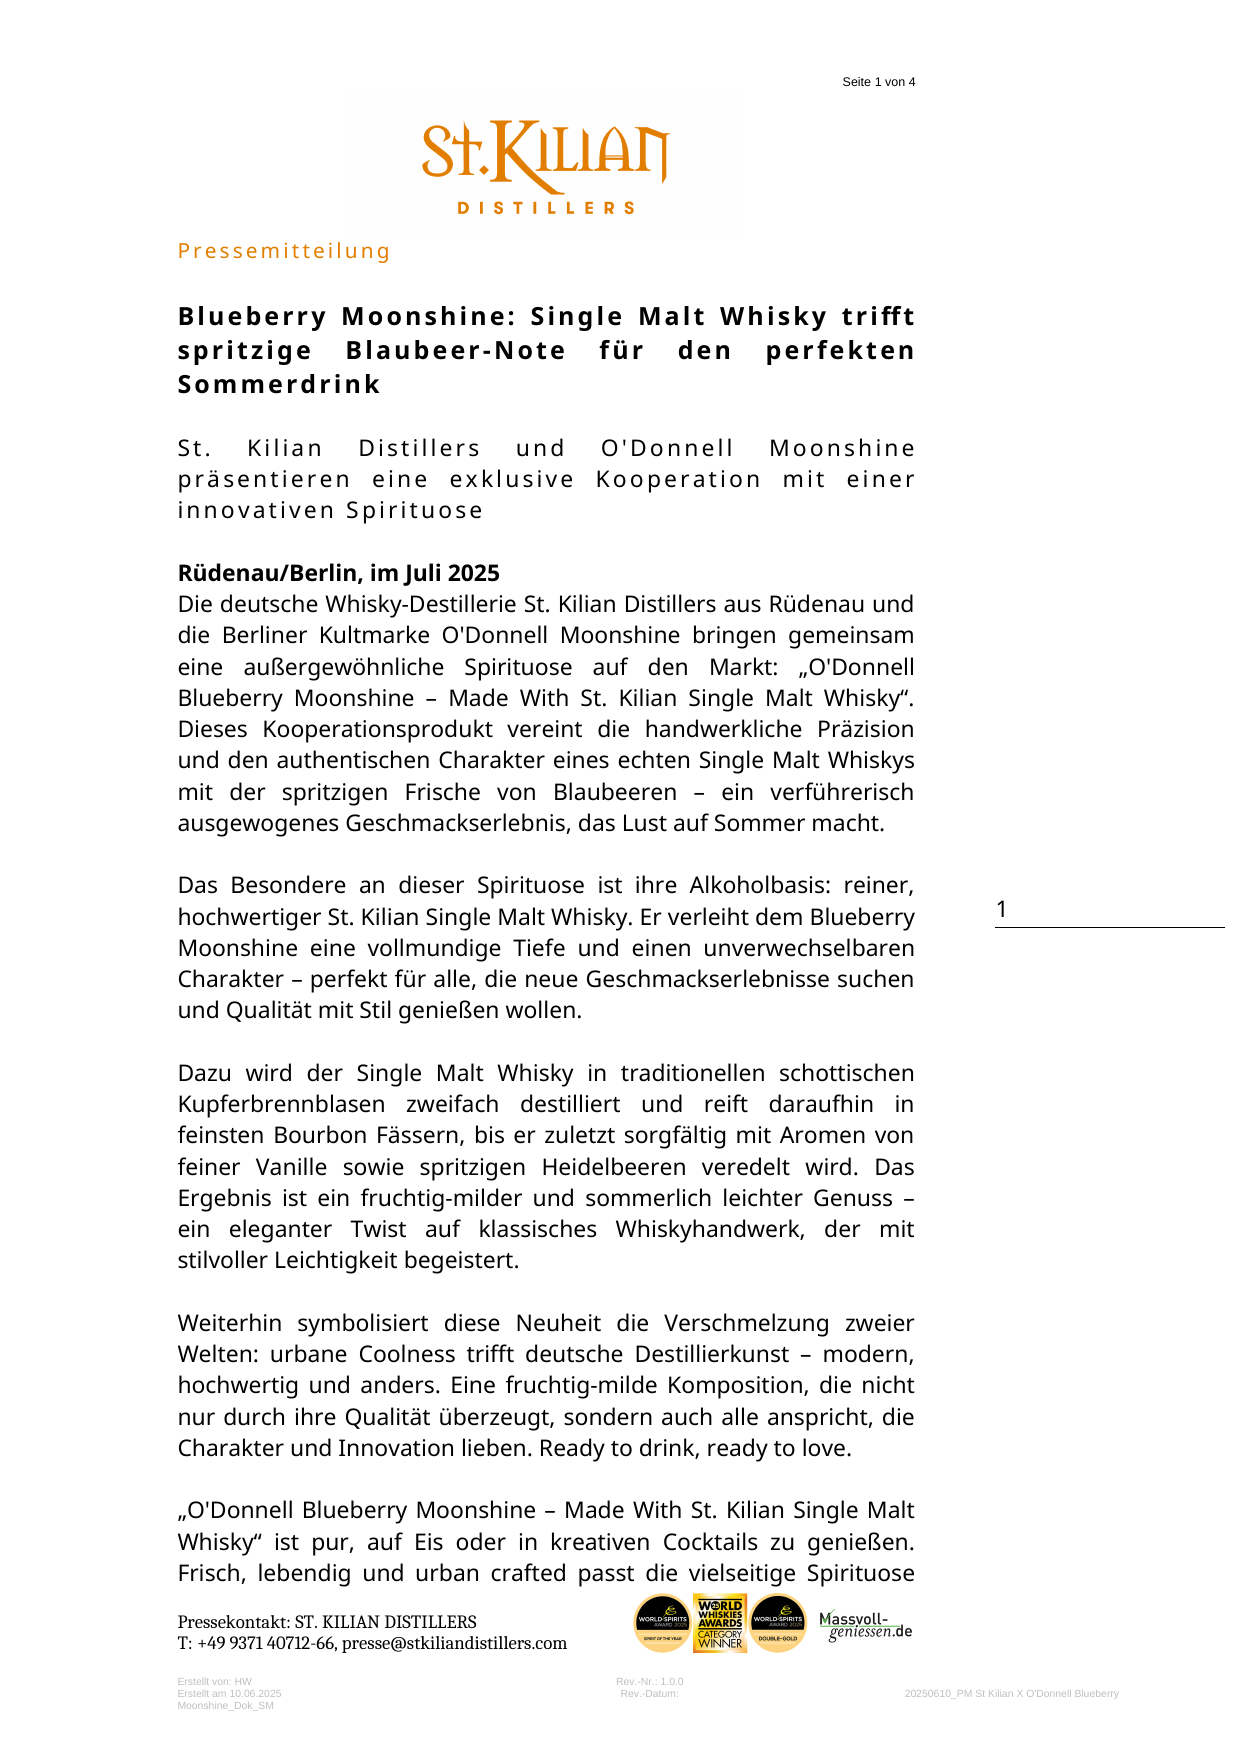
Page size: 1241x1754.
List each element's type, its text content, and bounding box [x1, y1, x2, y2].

text Die deutsche Whisky-Destillerie St. Kilian Distillers aus Rüdenau und die Berliner Kultmarke O'Donnell Moonshine bringen gemeinsam eine außergewöhnliche Spirituose auf den Markt: „O'Donnell Blueberry Moonshine – Made With St. Kilian Single Malt Whisky“. Dieses Kooperationsprodukt vereint die handwerkliche Präzision und den authentischen Charakter eines echten Single Malt Whiskys mit der spritzigen Frische von Blaubeeren – ein verführerisch ausgewogenes Geschmackserlebnis, das Lust auf Sommer macht. [177, 588, 915, 838]
picture [348, 89, 744, 236]
text Dazu wird der Single Malt Whisky in traditionellen schottischen Kupferbrennblasen zweifach destilliert und reift daraufhin in feinsten Bourbon Fässern, bis er zuletzt sorgfältig mit Aromen von feiner Vanille sowie spritzigen Heidelbeeren veredelt wird. Das Ergebnis ist ein fruchtig-milder und sommerlich leichter Genuss – ein eleganter Twist auf klassisches Whiskyhandwerk, der mit stilvoller Leichtigkeit begeistert. [177, 1057, 915, 1276]
text Blueberry Moonshine: Single Malt Whisky trifft spritzige Blaubeer-Note für den perfekten Sommerdrink [177, 298, 915, 401]
picture [816, 1604, 916, 1648]
picture [631, 1590, 810, 1656]
subtitle Pressemitteilung [177, 236, 915, 298]
text Rüdenau/Berlin, im Juli 2025 [177, 557, 915, 588]
text Das Besondere an dieser Spirituose ist ihre Alkoholbasis: reiner, hochwertiger St. Kilian Single Malt Whisky. Er verleiht dem Blueberry Moonshine eine vollmundige Tiefe und einen unverwechselbaren Charakter – perfekt für alle, die neue Geschmackserlebnisse suchen und Qualität mit Stil genießen wollen. [177, 869, 915, 1026]
text Weiterhin symbolisiert diese Neuheit die Verschmelzung zweier Welten: urbane Coolness trifft deutsche Destillierkunst – modern, hochwertig und anders. Eine fruchtig-milde Komposition, die nicht nur durch ihre Qualität überzeugt, sondern auch alle anspricht, die Charakter und Innovation lieben. Ready to drink, ready to love. [177, 1307, 915, 1463]
text St. Kilian Distillers und O'Donnell Moonshine präsentieren eine exklusive Kooperation mit einer innovativen Spirituose [177, 432, 915, 526]
